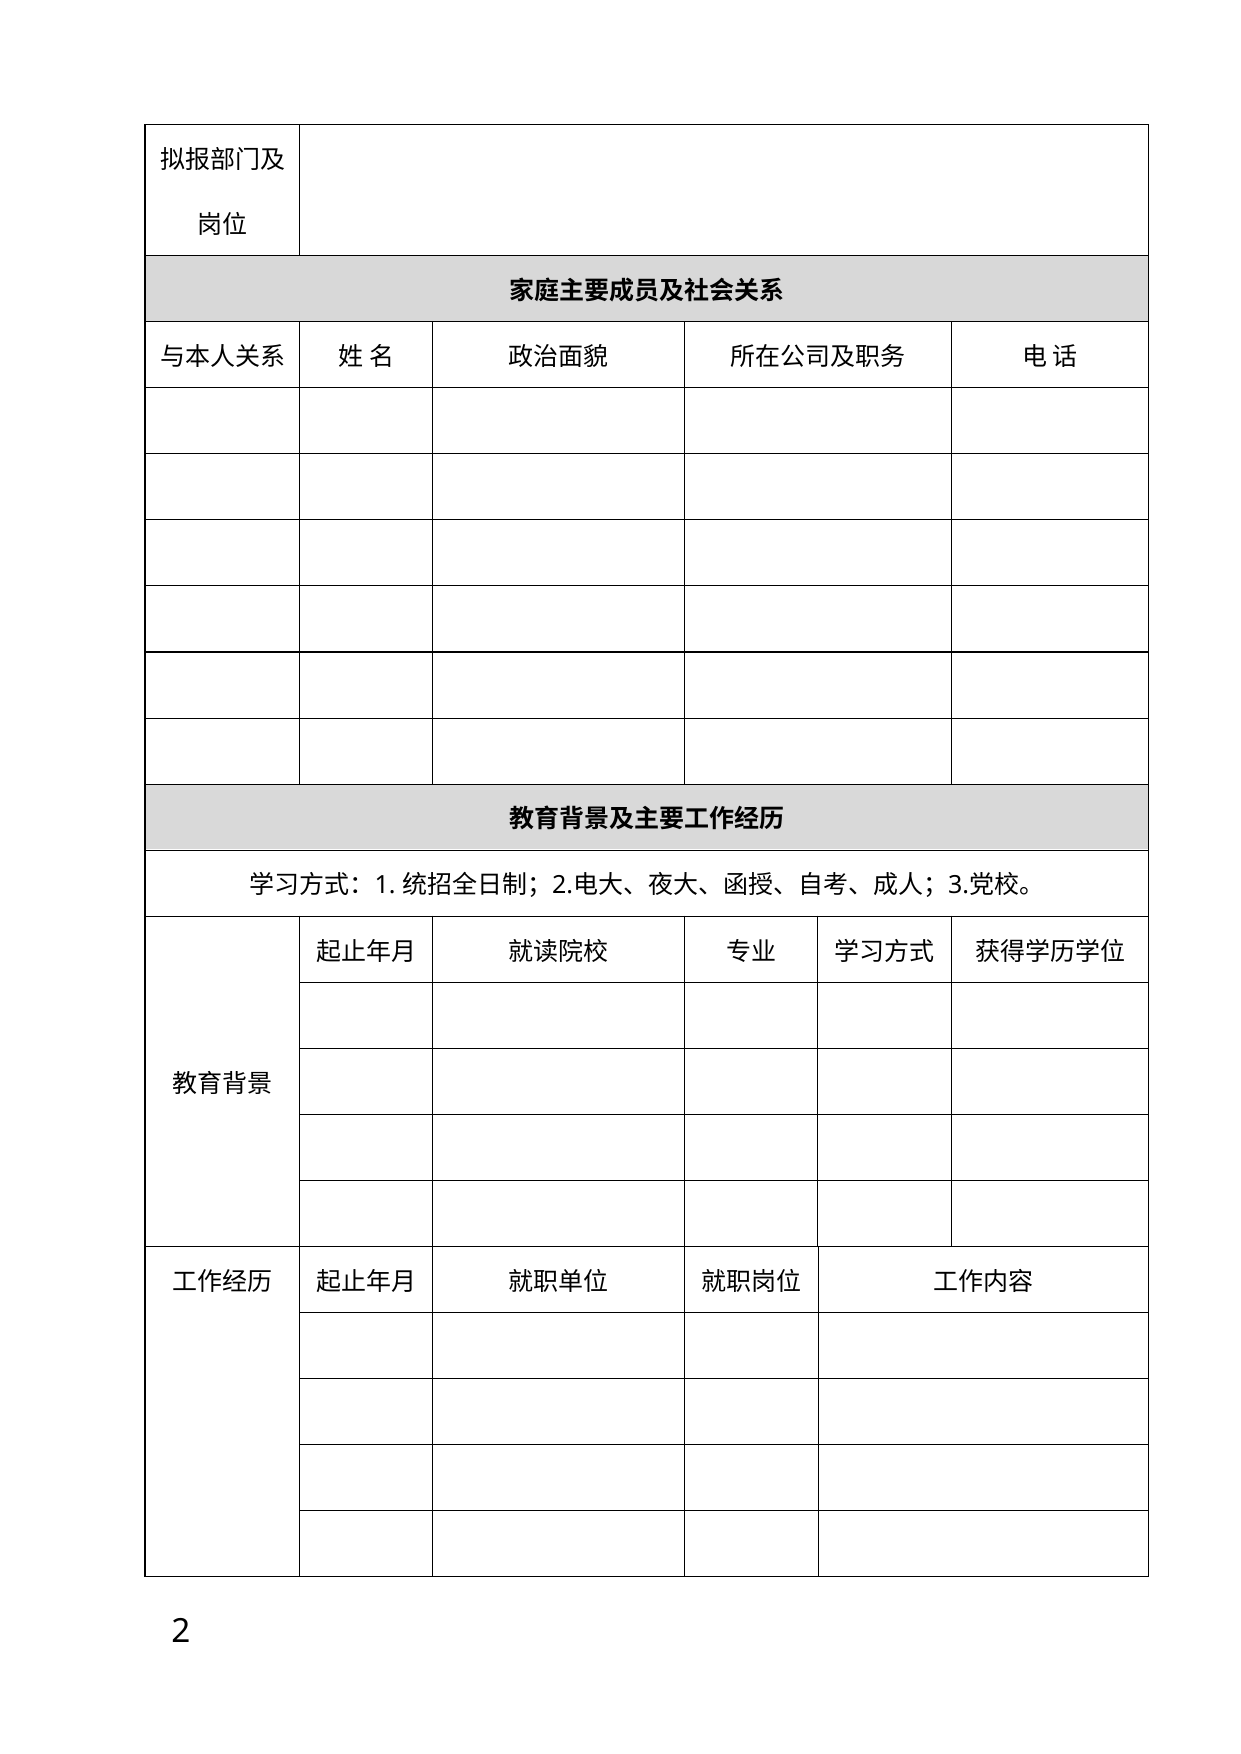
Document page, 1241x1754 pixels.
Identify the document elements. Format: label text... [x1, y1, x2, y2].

table_cell [433, 1181, 684, 1246]
table_cell [685, 983, 817, 1048]
table_cell [300, 454, 432, 519]
table_cell 学习方式：1. 统招全日制；2.电大、夜大、函授、自考、成人；3.党校。 [146, 851, 1148, 916]
table_cell 就职岗位 [685, 1247, 818, 1312]
table_cell [433, 653, 684, 717]
table_cell [819, 1511, 1148, 1576]
table_cell [685, 520, 951, 585]
table_cell [300, 1511, 432, 1576]
table_cell 起止年月 [300, 917, 432, 982]
table_cell [146, 653, 299, 717]
table_cell [685, 653, 951, 717]
table_cell [685, 1181, 817, 1246]
table_cell [952, 719, 1148, 783]
table_cell [433, 1511, 684, 1576]
table_cell [685, 1049, 817, 1114]
table_cell [685, 1511, 818, 1576]
table_cell [433, 1313, 684, 1378]
table_cell [433, 1049, 684, 1114]
table_cell 工作经历 [146, 1247, 299, 1576]
table_cell [818, 1115, 951, 1180]
table_cell [819, 1313, 1148, 1378]
table_cell [819, 1445, 1148, 1510]
table_cell 家庭主要成员及社会关系 [146, 256, 1148, 321]
table_cell 教育背景及主要工作经历 [146, 785, 1148, 849]
table_cell [146, 388, 299, 453]
table_cell [819, 1379, 1148, 1444]
table_cell [300, 653, 432, 717]
table_cell [300, 1115, 432, 1180]
table_cell [300, 125, 1148, 255]
table_cell [685, 586, 951, 651]
table_cell [300, 586, 432, 651]
table_cell [952, 653, 1148, 717]
table_cell [300, 719, 432, 783]
table_cell [433, 520, 684, 585]
table_cell [685, 1445, 818, 1510]
table_cell [818, 1049, 951, 1114]
table_cell [952, 1049, 1148, 1114]
table_cell 获得学历学位 [952, 917, 1148, 982]
table_cell 电 话 [952, 322, 1148, 387]
table_cell [685, 388, 951, 453]
table_cell [433, 1115, 684, 1180]
table_cell 姓 名 [300, 322, 432, 387]
table_cell 工作内容 [819, 1247, 1148, 1312]
table_cell [300, 388, 432, 453]
table_cell [300, 1313, 432, 1378]
table_cell [433, 1379, 684, 1444]
table_cell [952, 454, 1148, 519]
table_cell [952, 388, 1148, 453]
table_cell [433, 719, 684, 783]
table_cell [433, 388, 684, 453]
table_cell [952, 1181, 1148, 1246]
table_cell [300, 1181, 432, 1246]
table_cell [433, 454, 684, 519]
table_cell [300, 520, 432, 585]
table_cell [685, 454, 951, 519]
table_cell [685, 1313, 818, 1378]
table_cell [146, 586, 299, 651]
table_cell [433, 1445, 684, 1510]
table_cell 起止年月 [300, 1247, 432, 1312]
table_cell [952, 586, 1148, 651]
table_cell 所在公司及职务 [685, 322, 951, 387]
table_cell [818, 983, 951, 1048]
table_cell 专业 [685, 917, 817, 982]
table_cell [685, 1379, 818, 1444]
table_cell [685, 1115, 817, 1180]
table_cell [146, 719, 299, 783]
table_cell [300, 983, 432, 1048]
table_cell [818, 1181, 951, 1246]
table_cell 就读院校 [433, 917, 684, 982]
table_cell 政治面貌 [433, 322, 684, 387]
table_cell [433, 983, 684, 1048]
table_cell [146, 520, 299, 585]
table_cell [300, 1049, 432, 1114]
table_cell 拟报部门及岗位 [146, 125, 299, 255]
table_cell [300, 1379, 432, 1444]
table_cell 学习方式 [818, 917, 951, 982]
table_cell [952, 1115, 1148, 1180]
table_cell 教育背景 [146, 917, 299, 1246]
table_cell [300, 1445, 432, 1510]
table_cell [952, 983, 1148, 1048]
table_cell 与本人关系 [146, 322, 299, 387]
table_cell [433, 586, 684, 651]
table_cell 就职单位 [433, 1247, 684, 1312]
table_cell [146, 454, 299, 519]
table_cell [685, 719, 951, 783]
table_cell [952, 520, 1148, 585]
